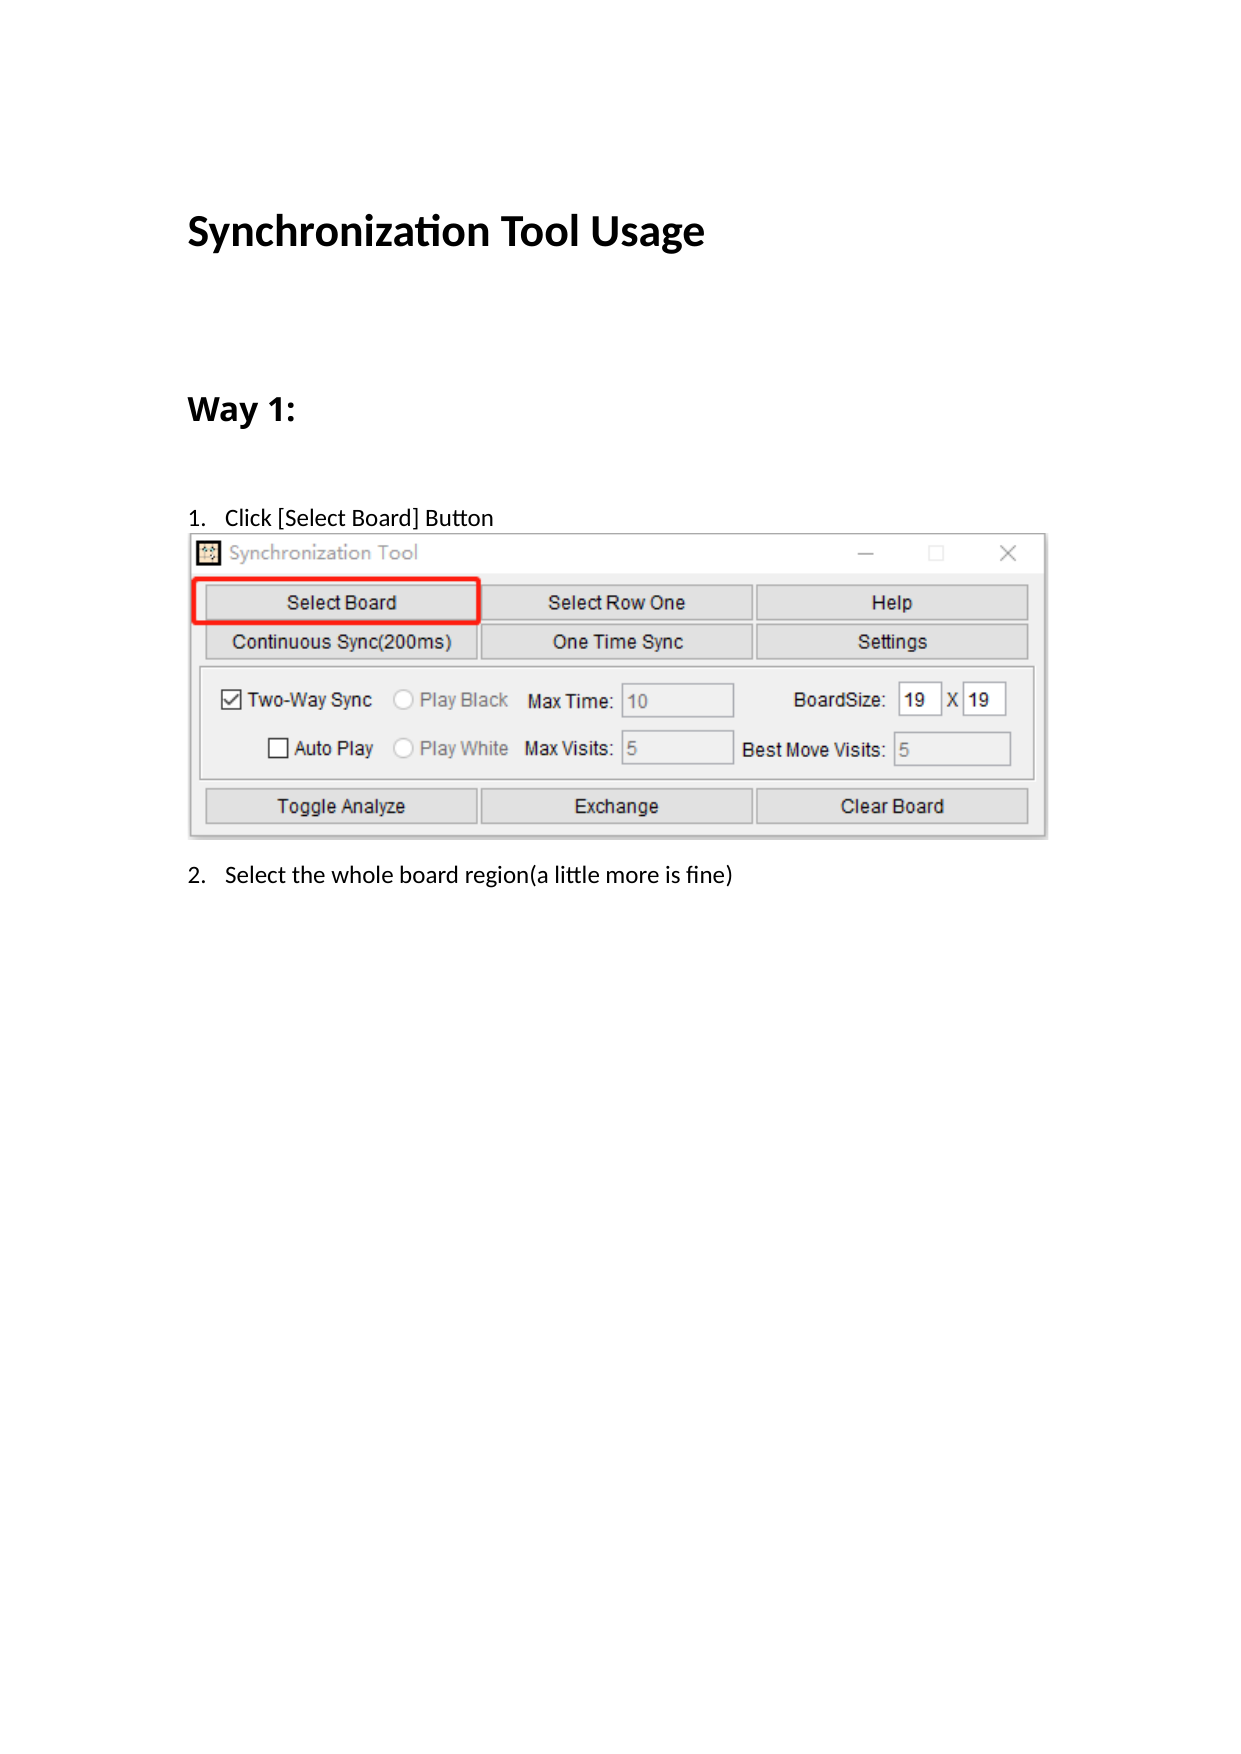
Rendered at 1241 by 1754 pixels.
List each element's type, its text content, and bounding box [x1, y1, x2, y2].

list Select the whole board region(a little more is fine) [187, 858, 1053, 891]
picture [187, 533, 1049, 840]
subtitle Synchronization Tool Usage [187, 197, 1053, 262]
list Click [Select Board] Button [187, 501, 1053, 533]
subtitle Way 1: [187, 376, 1053, 441]
